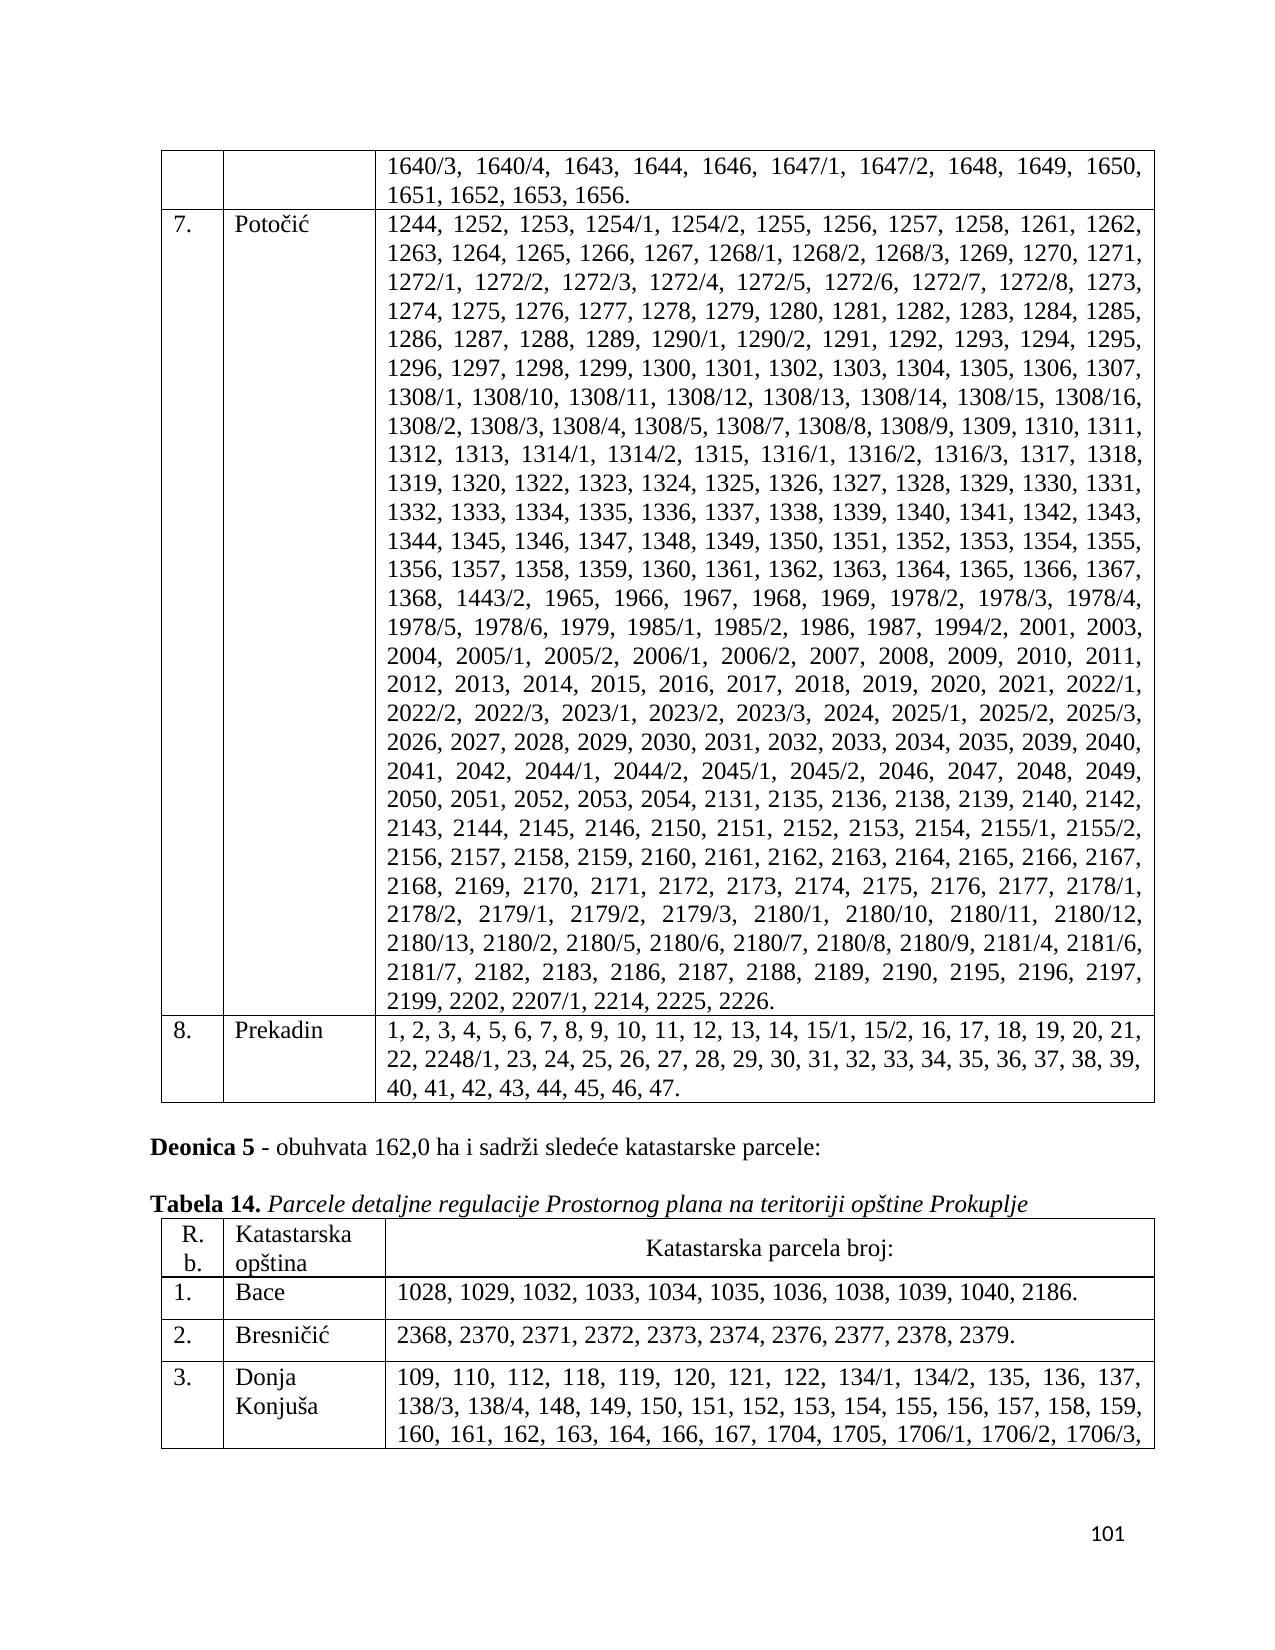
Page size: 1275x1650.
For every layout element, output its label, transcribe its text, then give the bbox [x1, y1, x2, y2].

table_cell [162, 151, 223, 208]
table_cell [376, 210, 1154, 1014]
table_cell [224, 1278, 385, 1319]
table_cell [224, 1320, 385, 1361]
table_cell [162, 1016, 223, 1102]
text Tabela 14. Parcele detaljne regulacije Prostornog plana na teritoriji opštine Prokuplje [150, 1189, 1125, 1218]
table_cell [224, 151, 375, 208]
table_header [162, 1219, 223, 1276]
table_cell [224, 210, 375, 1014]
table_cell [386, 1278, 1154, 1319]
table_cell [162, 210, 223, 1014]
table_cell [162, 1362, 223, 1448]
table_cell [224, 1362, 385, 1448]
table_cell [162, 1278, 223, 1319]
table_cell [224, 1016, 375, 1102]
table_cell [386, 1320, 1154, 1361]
text Deonica 5 - obuhvata 162,0 ha i sadrži sledeće katastarske parcele: [150, 1132, 1125, 1160]
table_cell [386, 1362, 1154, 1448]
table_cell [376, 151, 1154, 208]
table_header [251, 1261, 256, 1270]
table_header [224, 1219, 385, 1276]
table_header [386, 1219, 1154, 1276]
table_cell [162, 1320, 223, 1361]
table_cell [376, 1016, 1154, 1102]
